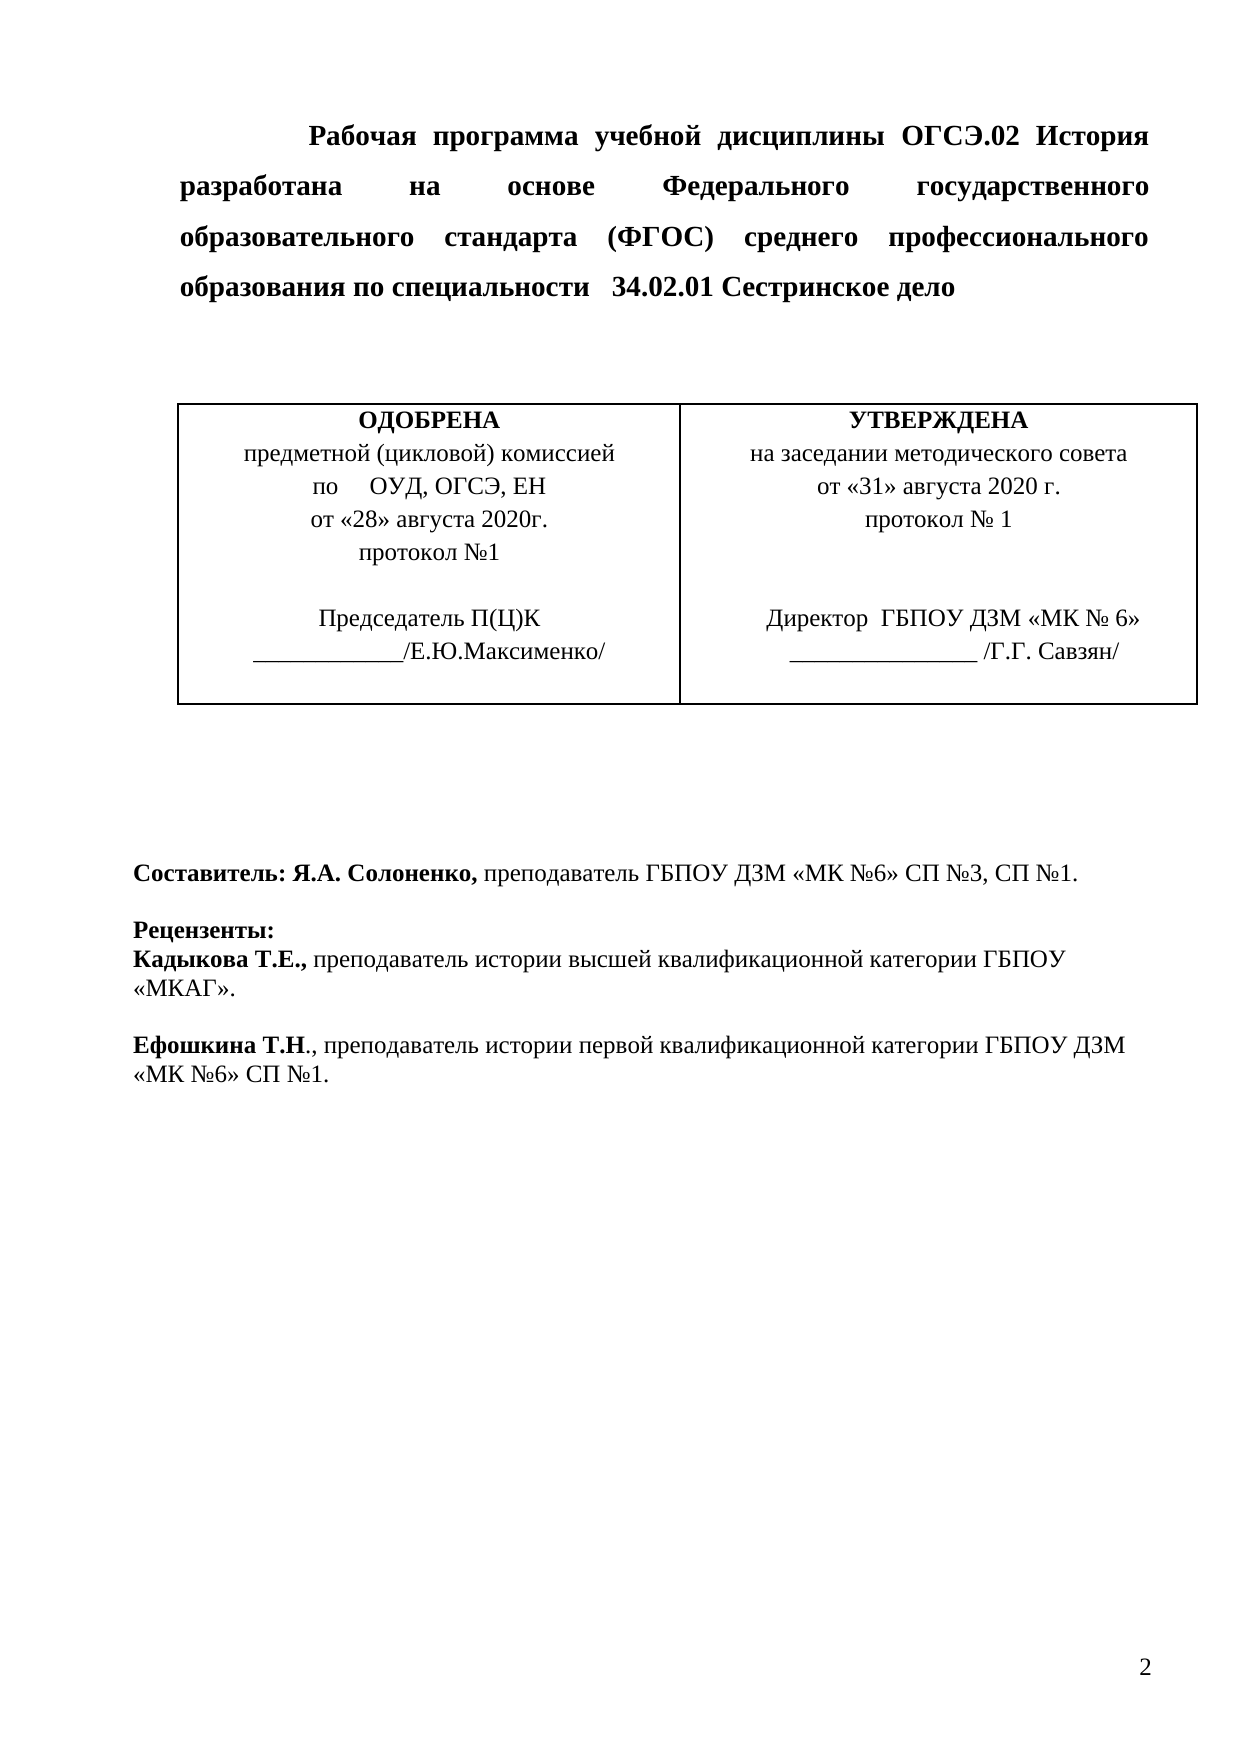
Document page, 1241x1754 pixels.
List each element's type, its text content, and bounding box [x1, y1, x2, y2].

table_header ОДОБРЕНА предметной (цикловой) комиссией по ОУД, ОГСЭ, ЕН от «28» августа 2020г. протокол №1 Председатель П(Ц)К ____________/Е.Ю.Максименко/ [179, 405, 679, 702]
text Рабочая программа учебной дисциплины ОГСЭ.02 История разработана на основе Федерального государственного образовательного стандарта (ФГОС) среднего профессионального образования по специальности 34.02.01 Сестринское дело [179, 118, 1149, 303]
table_header УТВЕРЖДЕНА на заседании методического совета от «31» августа 2020 г. протокол № 1 Директор ГБПОУ ДЗМ «МК № 6» _______________ /Г.Г. Савзян/ [681, 405, 1196, 702]
text Ефошкина Т.Н., преподаватель истории первой квалификационной категории ГБПОУ ДЗМ «МК №6» СП №1. [133, 1030, 1152, 1088]
text Составитель: Я.А. Солоненко, преподаватель ГБПОУ ДЗМ «МК №6» СП №3, СП №1. [133, 858, 1152, 887]
text Рецензенты: [133, 915, 1152, 944]
text Кадыкова Т.Е., преподаватель истории высшей квалификационной категории ГБПОУ «МКАГ». [133, 944, 1152, 1002]
